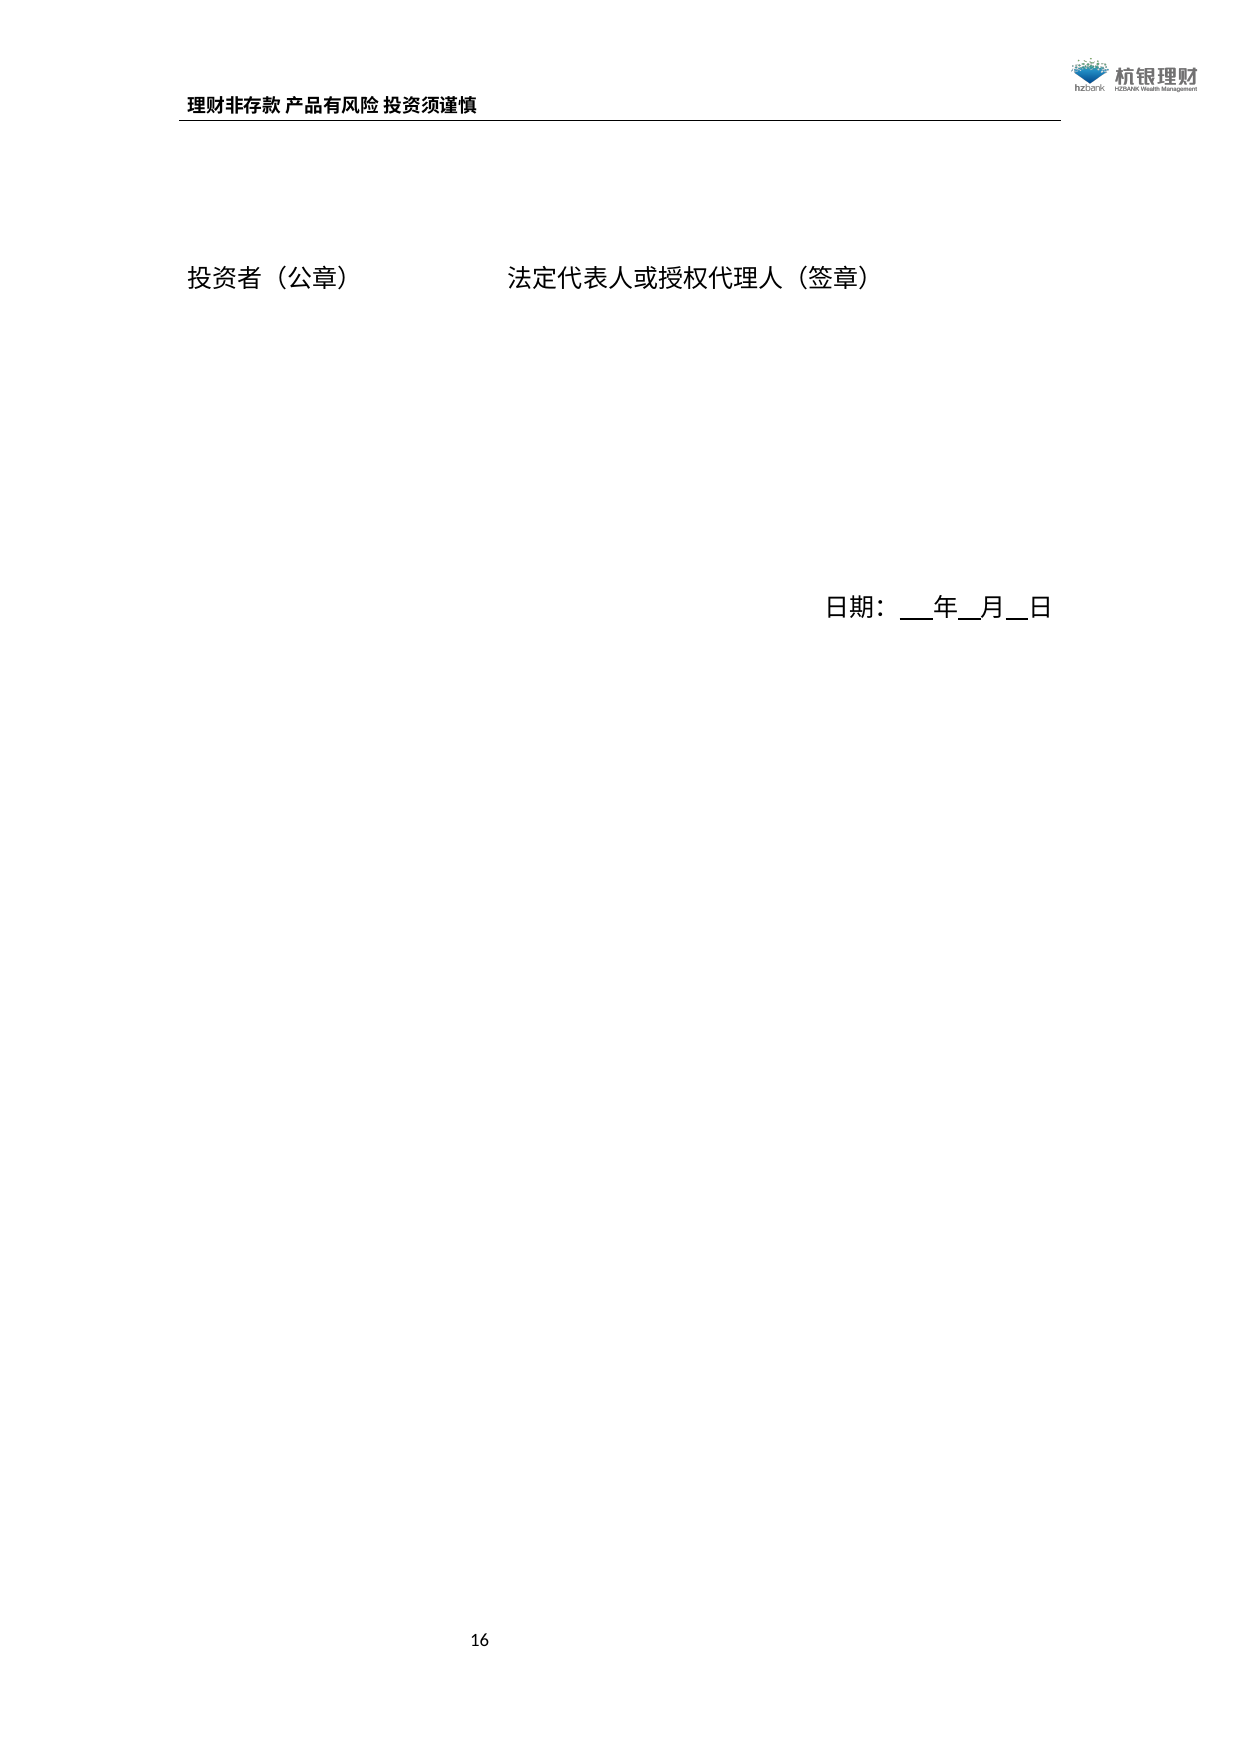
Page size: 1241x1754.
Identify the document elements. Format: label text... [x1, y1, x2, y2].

text 投资者（公章） 法定代表人或授权代理人（签章） [187, 244, 1053, 309]
text 日期： 年 月 日 [187, 573, 1053, 638]
picture [1027, 0, 1240, 151]
